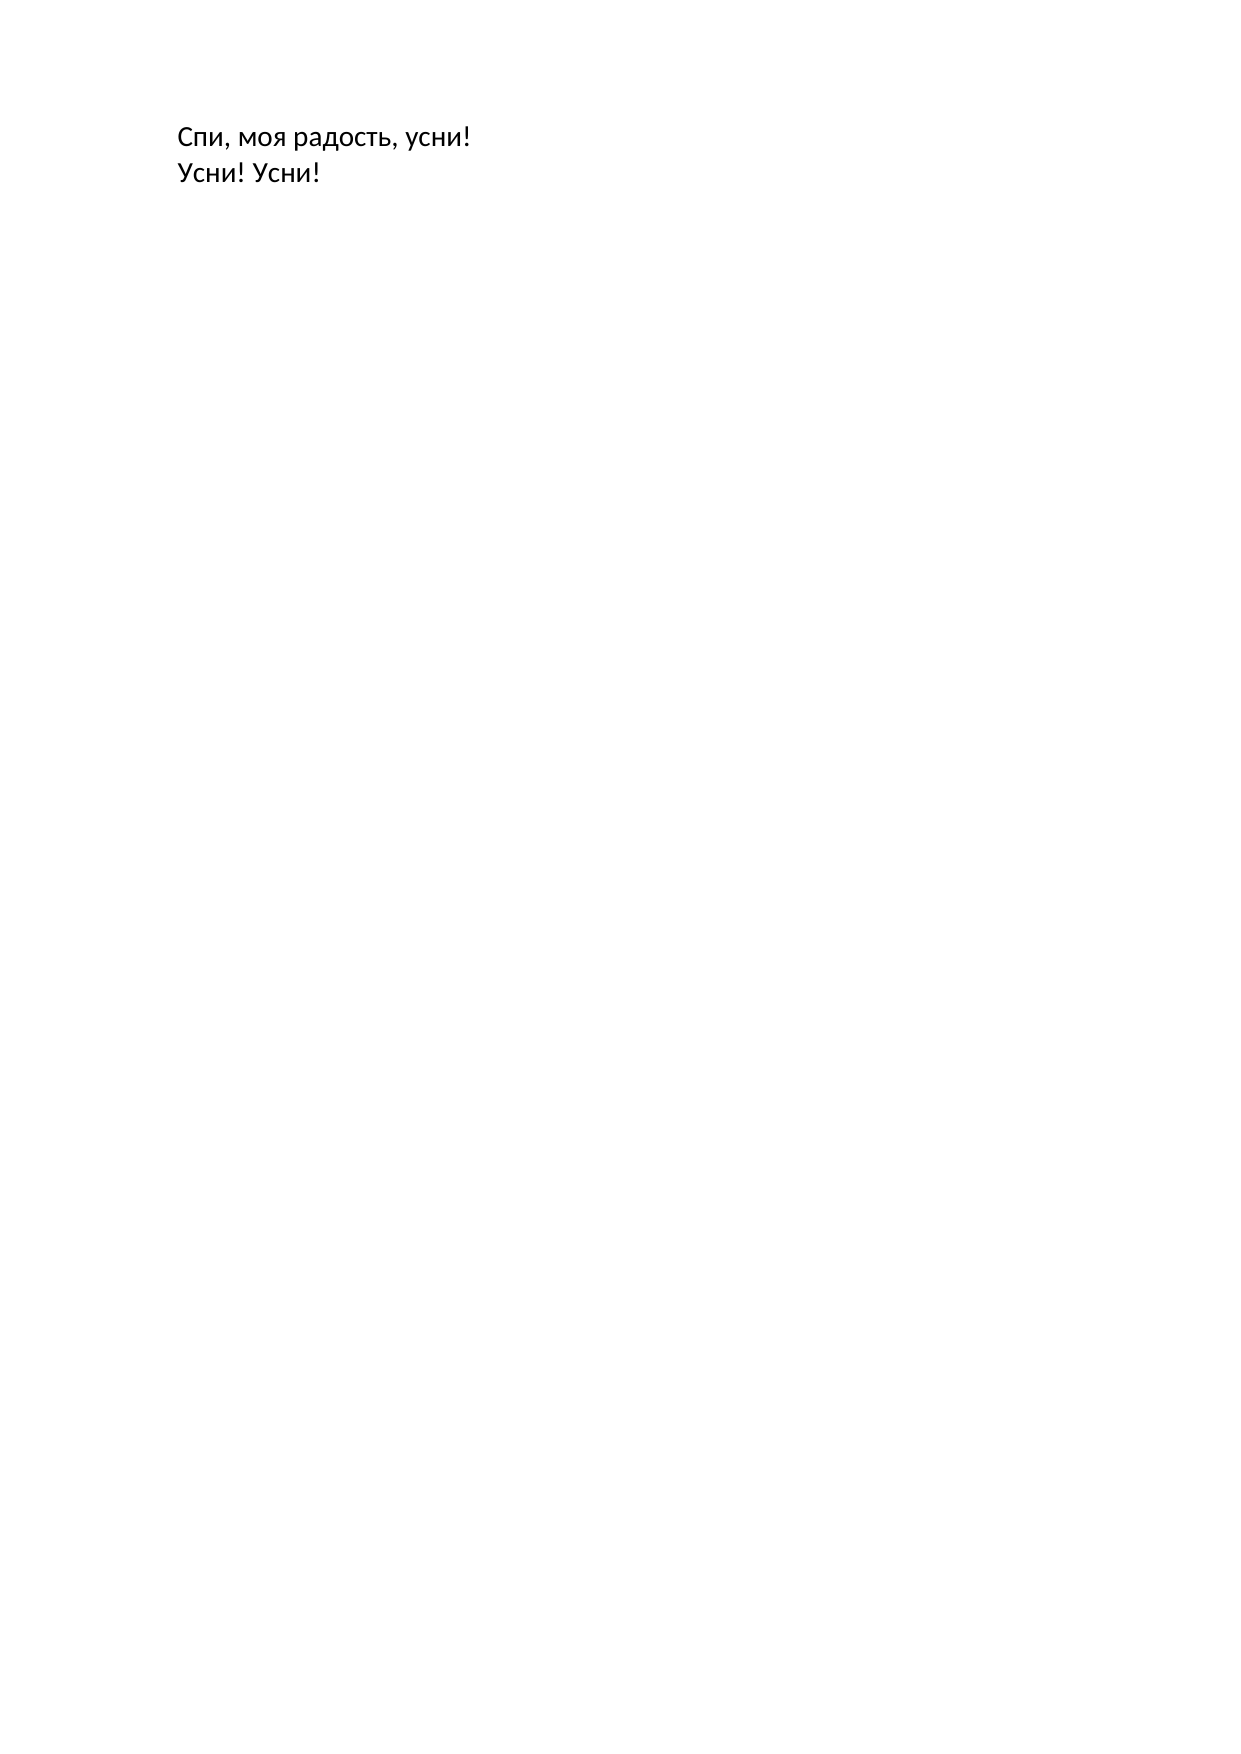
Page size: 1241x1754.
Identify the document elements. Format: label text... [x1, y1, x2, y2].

text Спи, моя радость, усни! [177, 118, 1152, 154]
text Усни! Усни! [177, 154, 1152, 189]
